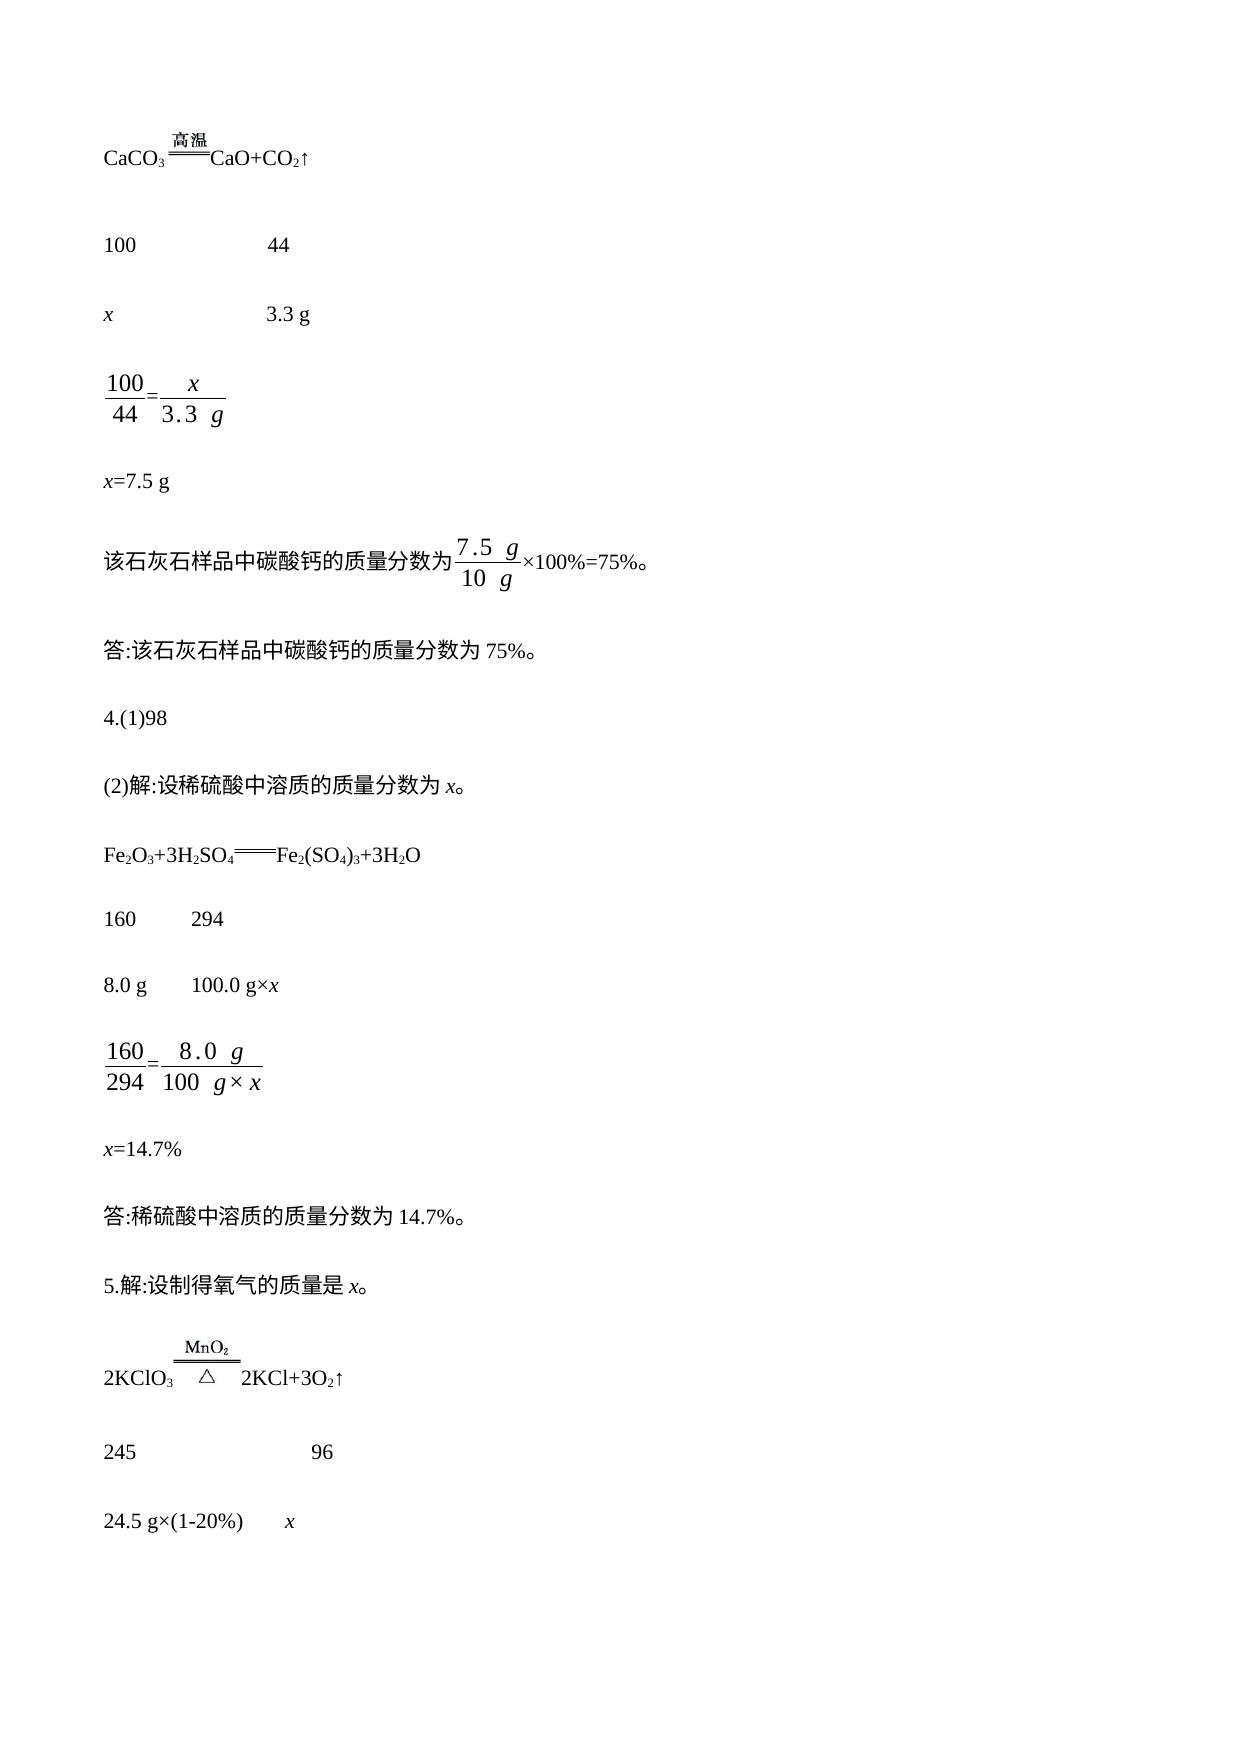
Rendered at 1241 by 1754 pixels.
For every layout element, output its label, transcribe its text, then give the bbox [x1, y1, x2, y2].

text CaCO3 CaO+CO2↑ [103, 129, 1137, 194]
picture [233, 838, 277, 863]
picture [172, 1337, 241, 1385]
text 100 44 [103, 228, 1137, 260]
text 5.解:设制得氧气的质量是x。 [103, 1268, 1137, 1300]
text x 3.3 g [103, 297, 1137, 329]
text Fe2O3+3H2SO4Fe2(SO4)3+3H2O [103, 837, 1137, 869]
text 2KClO32KCl+3O2↑ [103, 1337, 1137, 1402]
text 8.0 g 100.0 g×x [103, 968, 1137, 1001]
text = [103, 1034, 1137, 1099]
text 4.(1)98 [103, 701, 1137, 734]
picture [167, 129, 211, 165]
text (2)解:设稀硫酸中溶质的质量分数为x。 [103, 767, 1137, 800]
text 该石灰石样品中碳酸钙的质量分数为×100%=75%。 [103, 531, 1137, 596]
text 160 294 [103, 902, 1137, 935]
text 答:该石灰石样品中碳酸钙的质量分数为75%。 [103, 632, 1137, 665]
text 24.5 g×(1-20%) x [103, 1505, 1137, 1537]
text = [103, 366, 1137, 431]
text 答:稀硫酸中溶质的质量分数为14.7%。 [103, 1199, 1137, 1231]
text 245 96 [103, 1436, 1137, 1468]
text x=7.5 g [103, 465, 1137, 497]
text x=14.7% [103, 1133, 1137, 1165]
